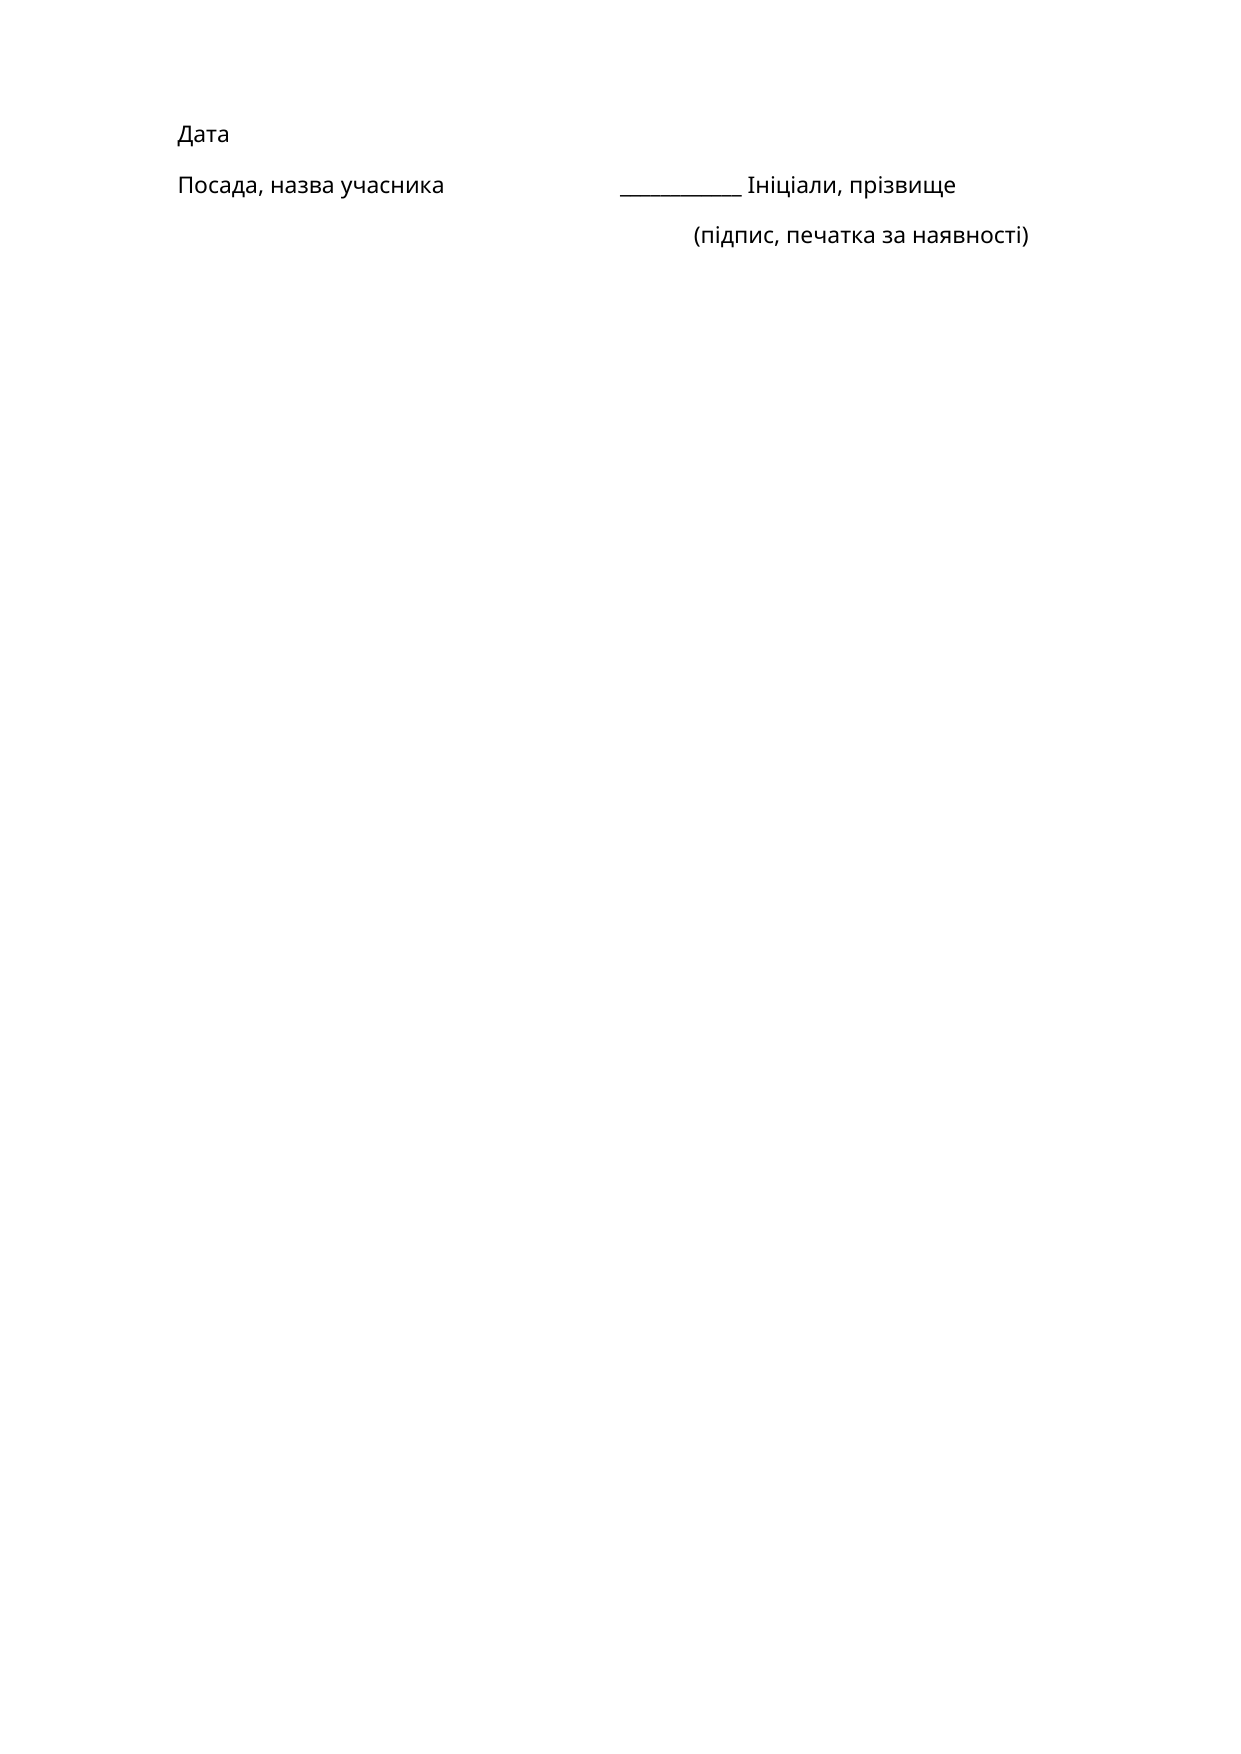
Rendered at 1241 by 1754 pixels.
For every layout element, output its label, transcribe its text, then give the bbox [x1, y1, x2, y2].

text Посада, назва учасника ____________ Ініціали, прізвище [177, 168, 1152, 200]
text Дата [177, 118, 1152, 149]
text (підпис, печатка за наявності) [177, 219, 1152, 250]
